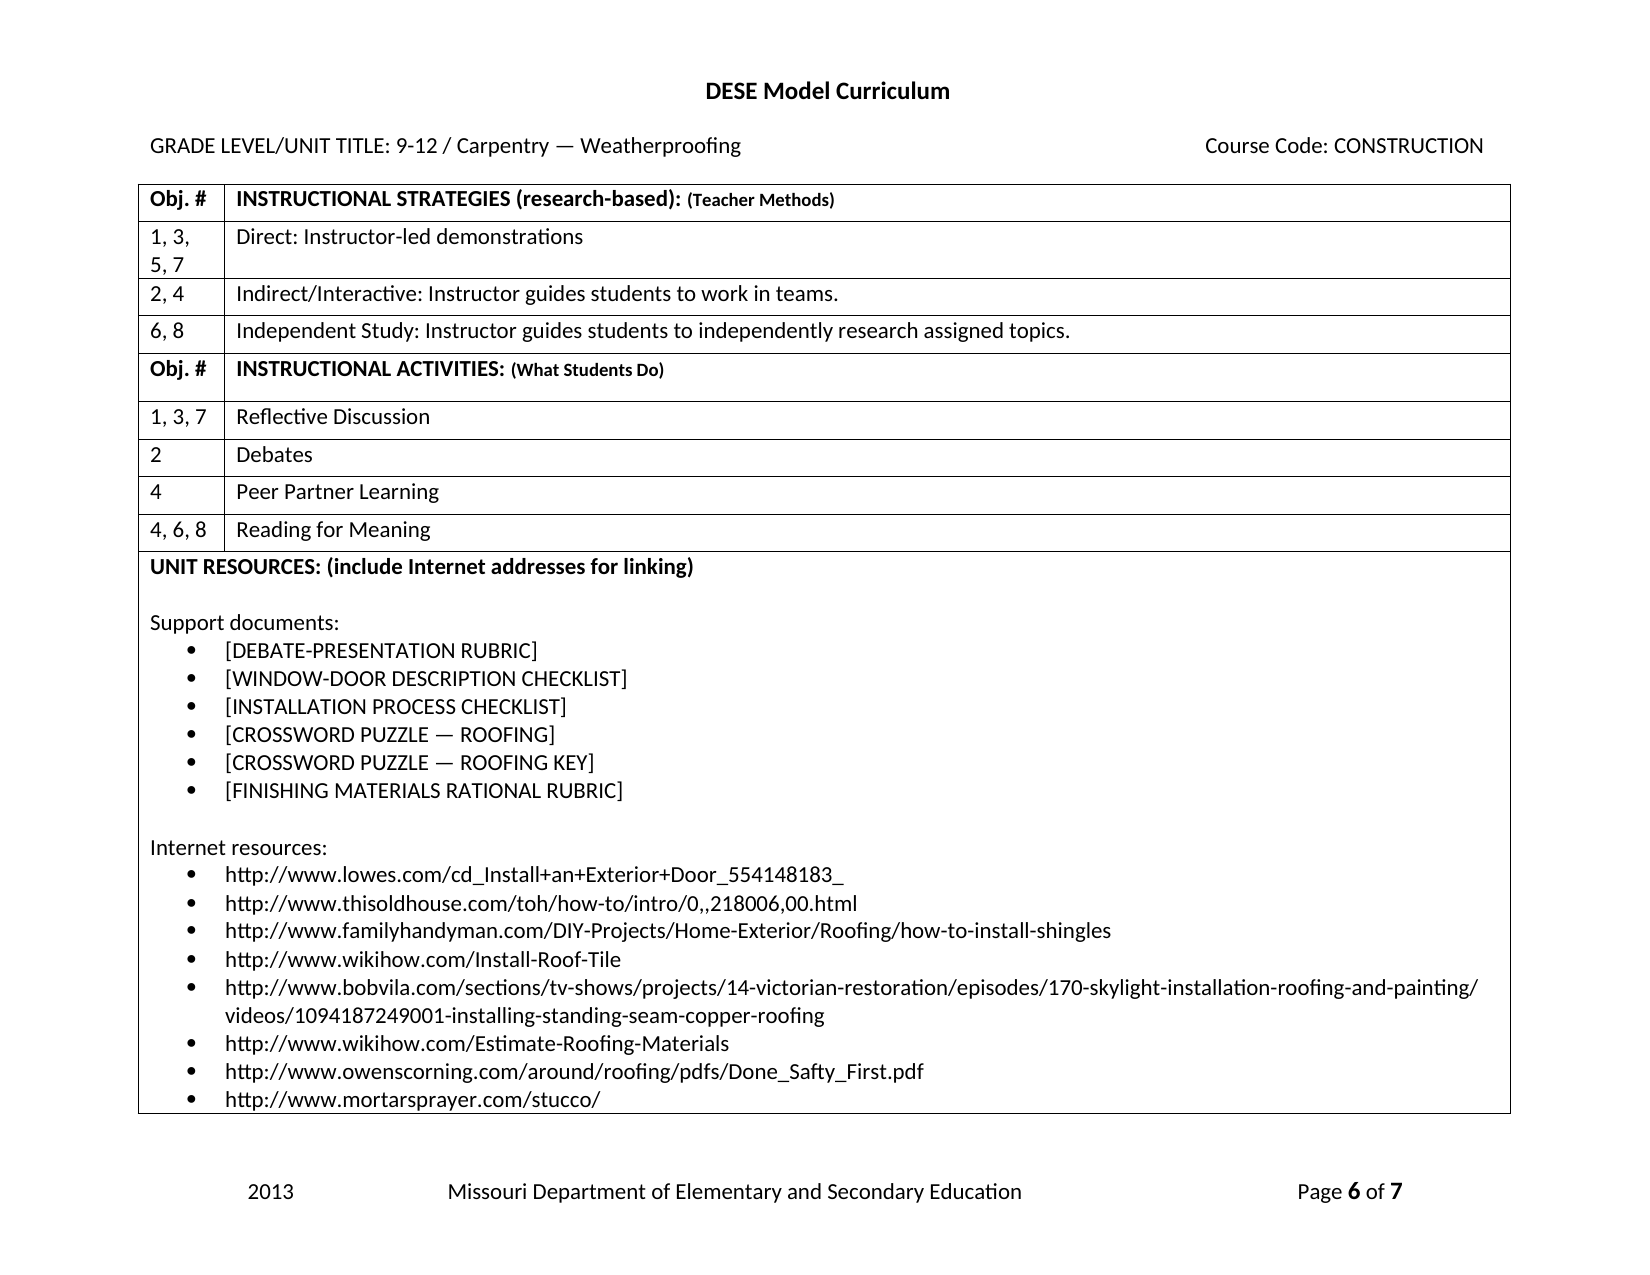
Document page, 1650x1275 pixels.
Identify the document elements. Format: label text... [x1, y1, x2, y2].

table_cell 2 [139, 440, 224, 476]
table_cell 1, 3, 5, 7 [139, 222, 224, 278]
table_cell Direct: Instructor-led demonstrations [225, 222, 1510, 278]
table_cell Indirect/Interactive: Instructor guides students to work in teams. [225, 279, 1510, 315]
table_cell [139, 552, 1510, 1113]
table_cell Reading for Meaning [225, 515, 1510, 551]
table_cell Peer Partner Learning [225, 477, 1510, 514]
table_cell 4 [139, 477, 224, 514]
table_cell Reflective Discussion [225, 402, 1510, 439]
table_cell Obj. # [139, 185, 224, 221]
table_cell Obj. # [139, 354, 224, 401]
table_cell Independent Study: Instructor guides students to independently research assigned topics. [225, 316, 1510, 353]
table_cell 4, 6, 8 [139, 515, 224, 551]
table_cell 1, 3, 7 [139, 402, 224, 439]
table_cell 2, 4 [139, 279, 224, 315]
table_cell INSTRUCTIONAL ACTIVITIES: (What Students Do) [225, 354, 1510, 401]
table_cell 6, 8 [139, 316, 224, 353]
table_cell INSTRUCTIONAL STRATEGIES (research-based): (Teacher Methods) [225, 185, 1510, 221]
table_cell Debates [225, 440, 1510, 476]
